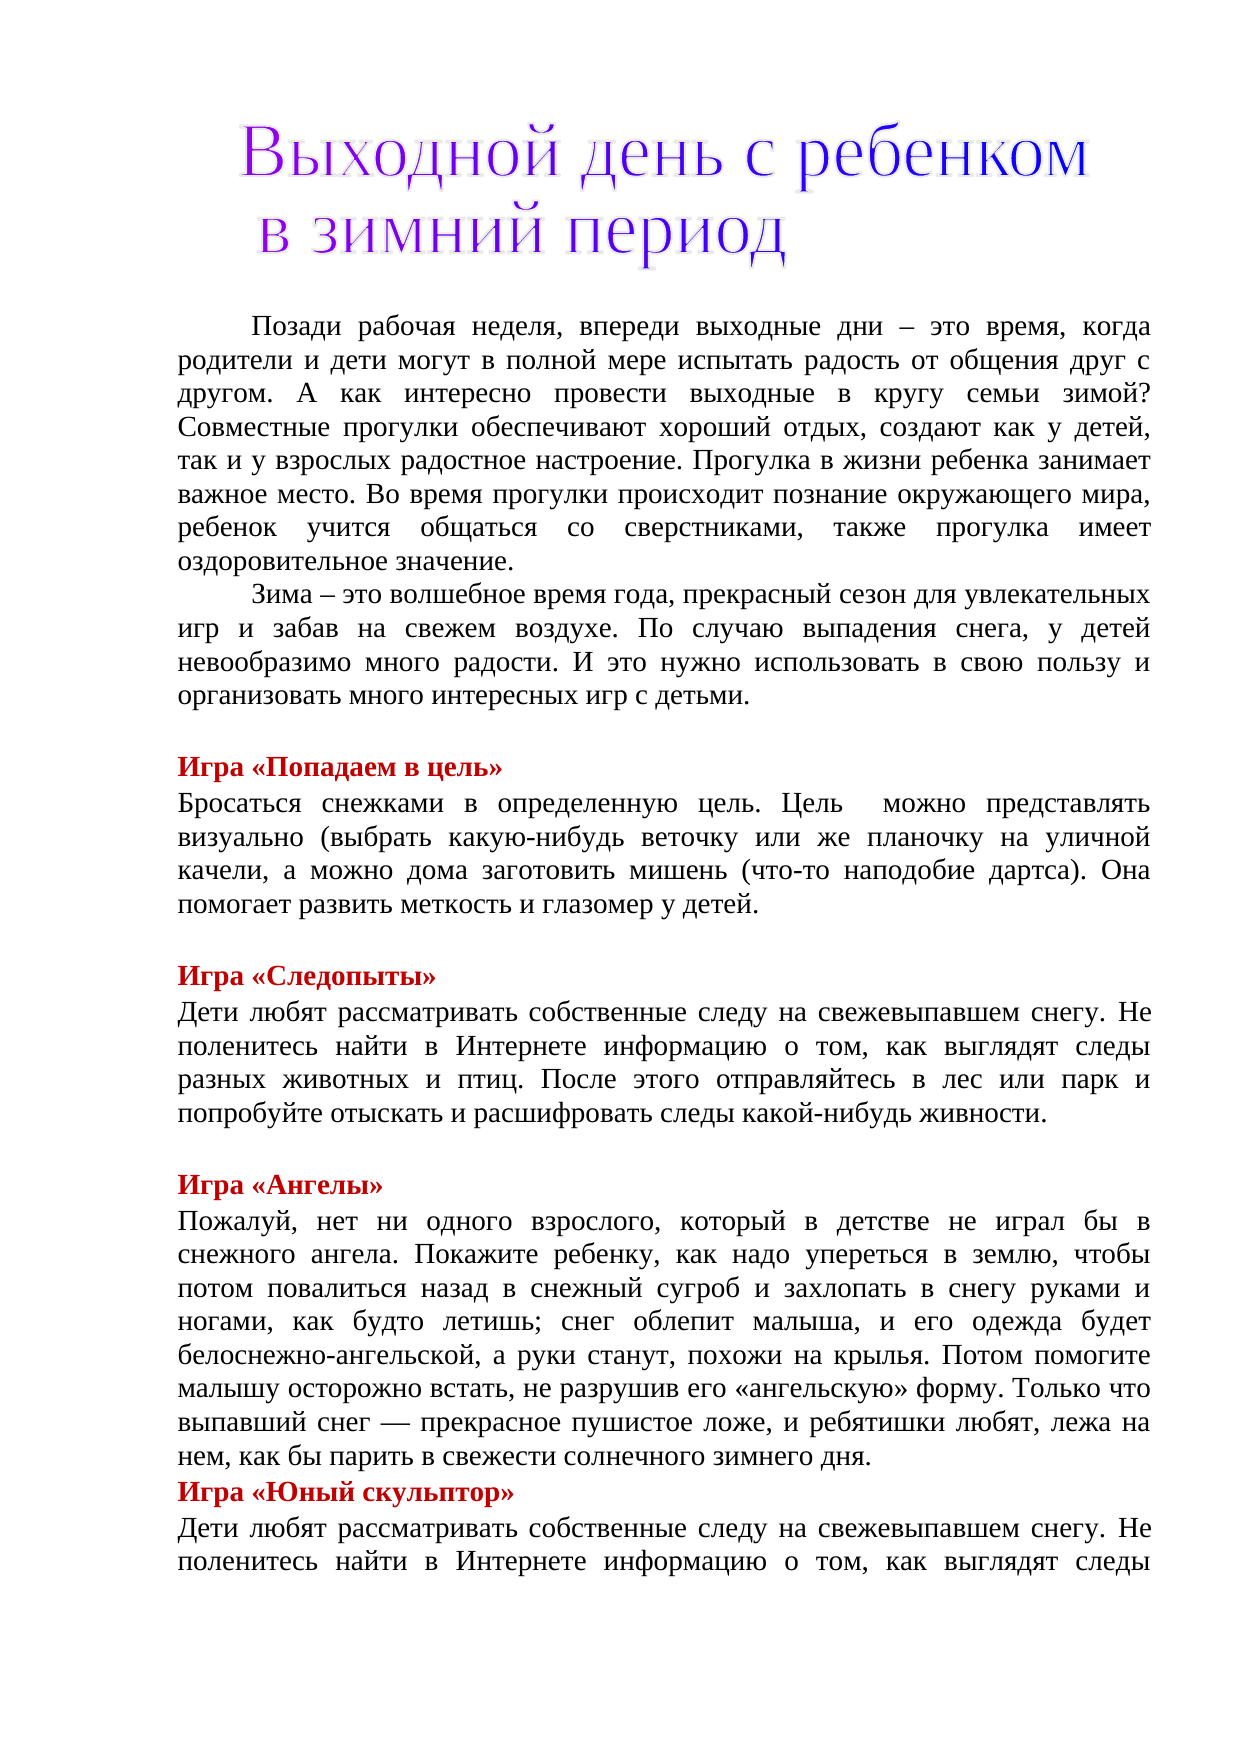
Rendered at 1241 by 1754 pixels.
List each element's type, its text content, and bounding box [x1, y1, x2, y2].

text Игра «Юный скульптор» [177, 1474, 1152, 1507]
text Игра «Попадаем в цель» [177, 749, 1152, 783]
text Позади рабочая неделя, впереди выходные дни – это время, когда родители и дети могут в полной мере испытать радость от общения друг с другом. A как интересно провести выходные в кругу семьи зимой? Cовместные прогулки обеспечивают хороший отдых, создают как у детей, так и у взрослых радостное настроение. Прогулка в жизни ребенка занимает важное место. Во время прогулки происходит познание окружающего мира, ребенок учится общаться со сверстниками, также прогулка имеет оздоровительное значение. [177, 308, 1152, 577]
text Зима – это волшебное время года, прекрасный сезон для увлекательных игр и забав на свежем воздухе. По случаю выпадения снега, у детей невообразимо много радости. И это нужно использовать в свою пользу и организовать много интересных игр с детьми. [177, 577, 1152, 711]
text Игра «Cледопыты» [177, 958, 1152, 992]
text Пожалуй, нет ни одного взрослого, который в детстве не играл бы в снежного ангела. Покажите ребенку, как надо упереться в землю, чтобы потом повалиться назад в снежный сугроб и захлопать в снегу руками и ногами, как будто летишь; снег облепит малыша, и его одежда будет белоснежно-ангельской, а руки станут, похожи на крылья. Потом помогите малышу осторожно встать, не разрушив его «ангельскую» форму. Только что выпавший снег — прекрасное пушистое ложе, и ребятишки любят, лежа на нем, как бы парить в свежести солнечного зимнего дня. [177, 1203, 1152, 1471]
text Игра «Aнгелы» [177, 1167, 1152, 1200]
text Бросаться снежками в определенную цель. Цель можно представлять визуально (выбрать какую-нибудь веточку или же планочку на уличной качели, а можно дома заготовить мишень (что-то наподобие дартса). Она помогает развить меткость и глазомер у детей. [177, 785, 1152, 919]
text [177, 1510, 1152, 1577]
